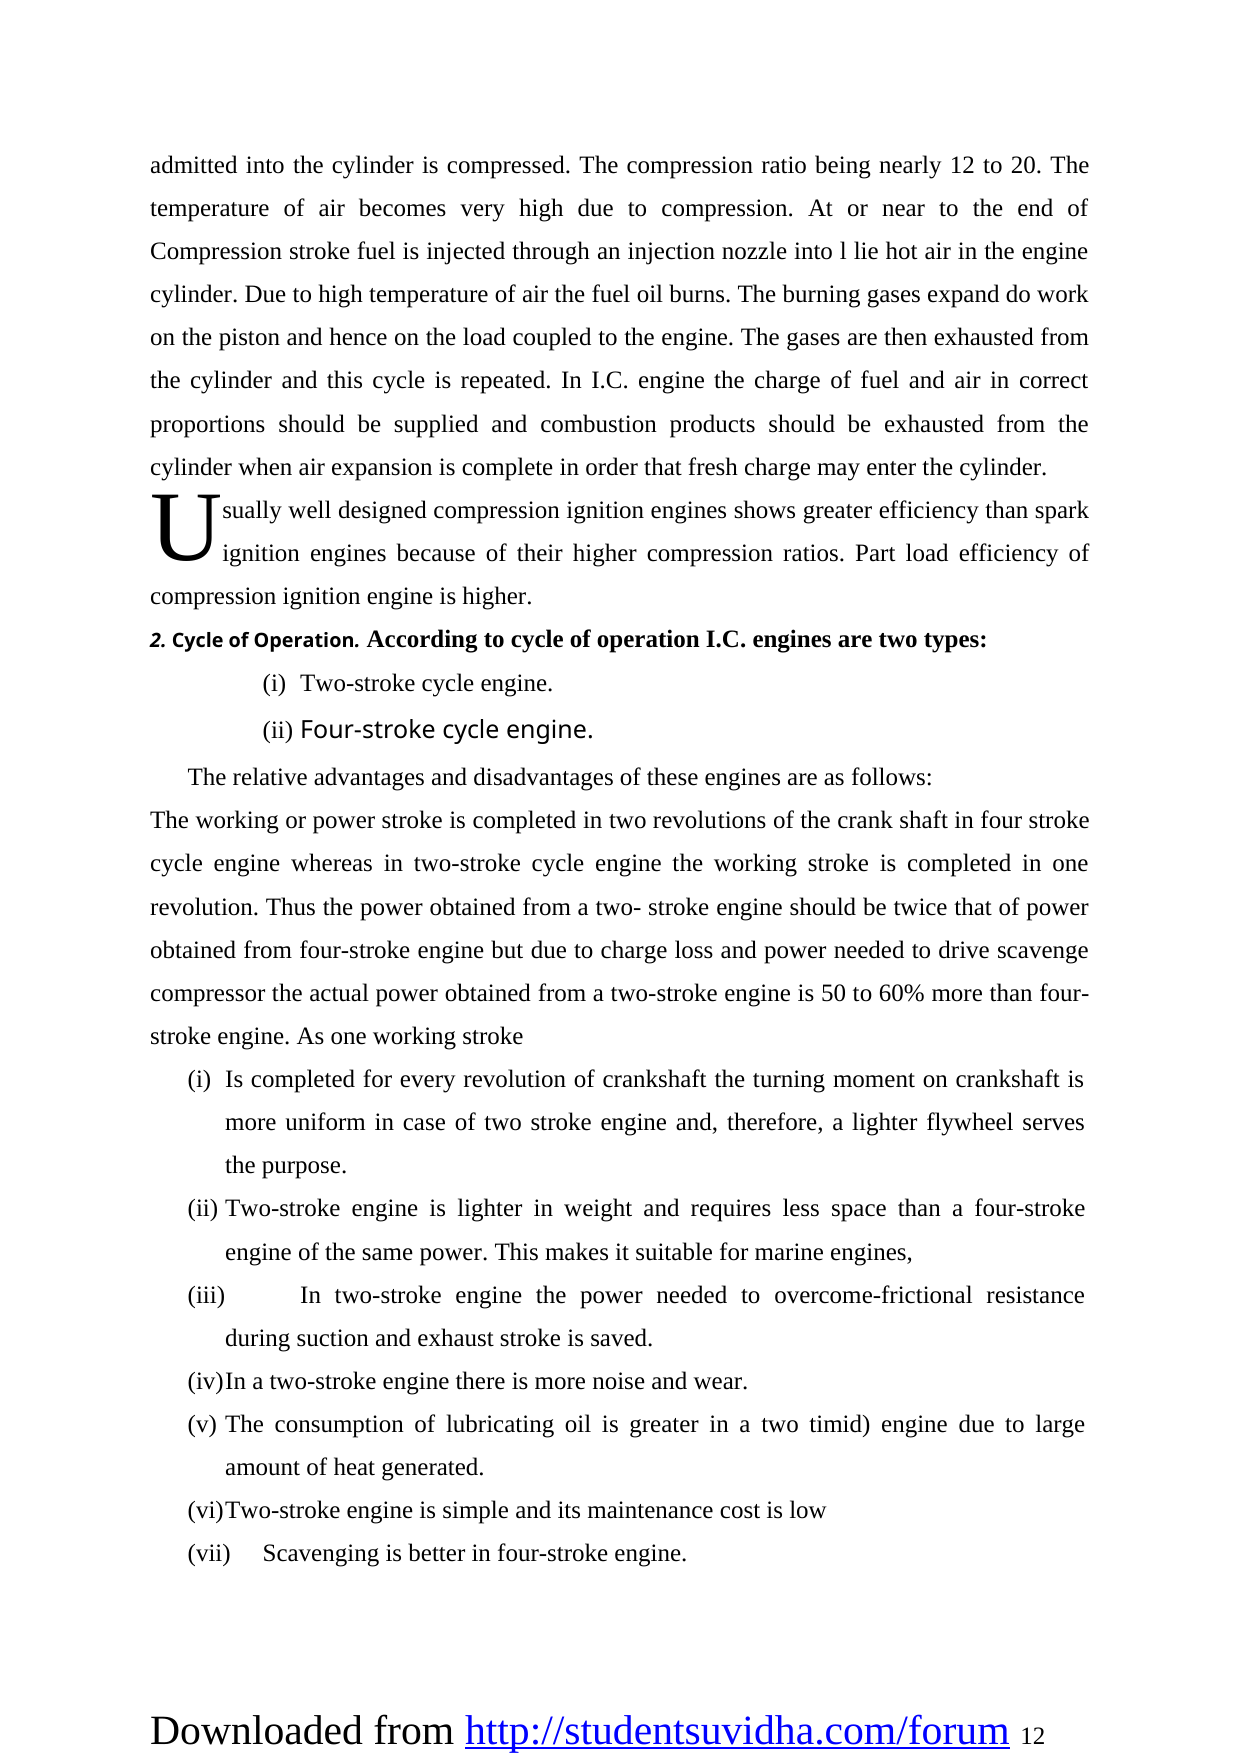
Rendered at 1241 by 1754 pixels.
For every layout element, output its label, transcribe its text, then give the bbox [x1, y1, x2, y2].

text 2. Cycle of Operation. According to cycle of operation I.C. engines are two types: [150, 624, 1086, 653]
list In two-stroke engine the power needed to overcome-frictional resistance during suction and exhaust stroke is saved. [187, 1280, 1086, 1352]
list Two-stroke engine is simple and its maintenance cost is low [187, 1495, 1086, 1524]
list Two-stroke cycle engine. [262, 668, 1090, 697]
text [150, 150, 1090, 481]
list Is completed for every revolution of crankshaft the turning moment on crankshaft is more uniform in case of two stroke engine and, therefore, a lighter flywheel serves the purpose. [187, 1064, 1086, 1179]
text Usually well designed compression ignition engines shows greater efficiency than spark ignition engines because of their higher compression ratios. Part load efficiency of compression ignition engine is higher. [150, 495, 1090, 610]
list In a two-stroke engine there is more noise and wear. [187, 1366, 1090, 1395]
list Scavenging is better in four-stroke engine. [187, 1538, 1090, 1567]
list Four-stroke cycle engine. [262, 711, 1090, 745]
list Two-stroke engine is lighter in weight and requires less space than a four-stroke engine of the same power. This makes it suitable for marine engines, [187, 1193, 1086, 1265]
list The relative advantages and disadvantages of these engines are as follows: [187, 762, 1086, 791]
text The working or power stroke is completed in two revolutions of the crank shaft in four stroke cycle engine whereas in two-stroke cycle engine the working stroke is completed in one revolution. Thus the power obtained from a two- stroke engine should be twice that of power obtained from four-stroke engine but due to charge loss and power needed to drive scavenge compressor the actual power obtained from a two-stroke engine is 50 to 60% more than four-stroke engine. As one working stroke [150, 805, 1090, 1050]
list The consumption of lubricating oil is greater in a two timid) engine due to large amount of heat generated. [187, 1409, 1086, 1481]
